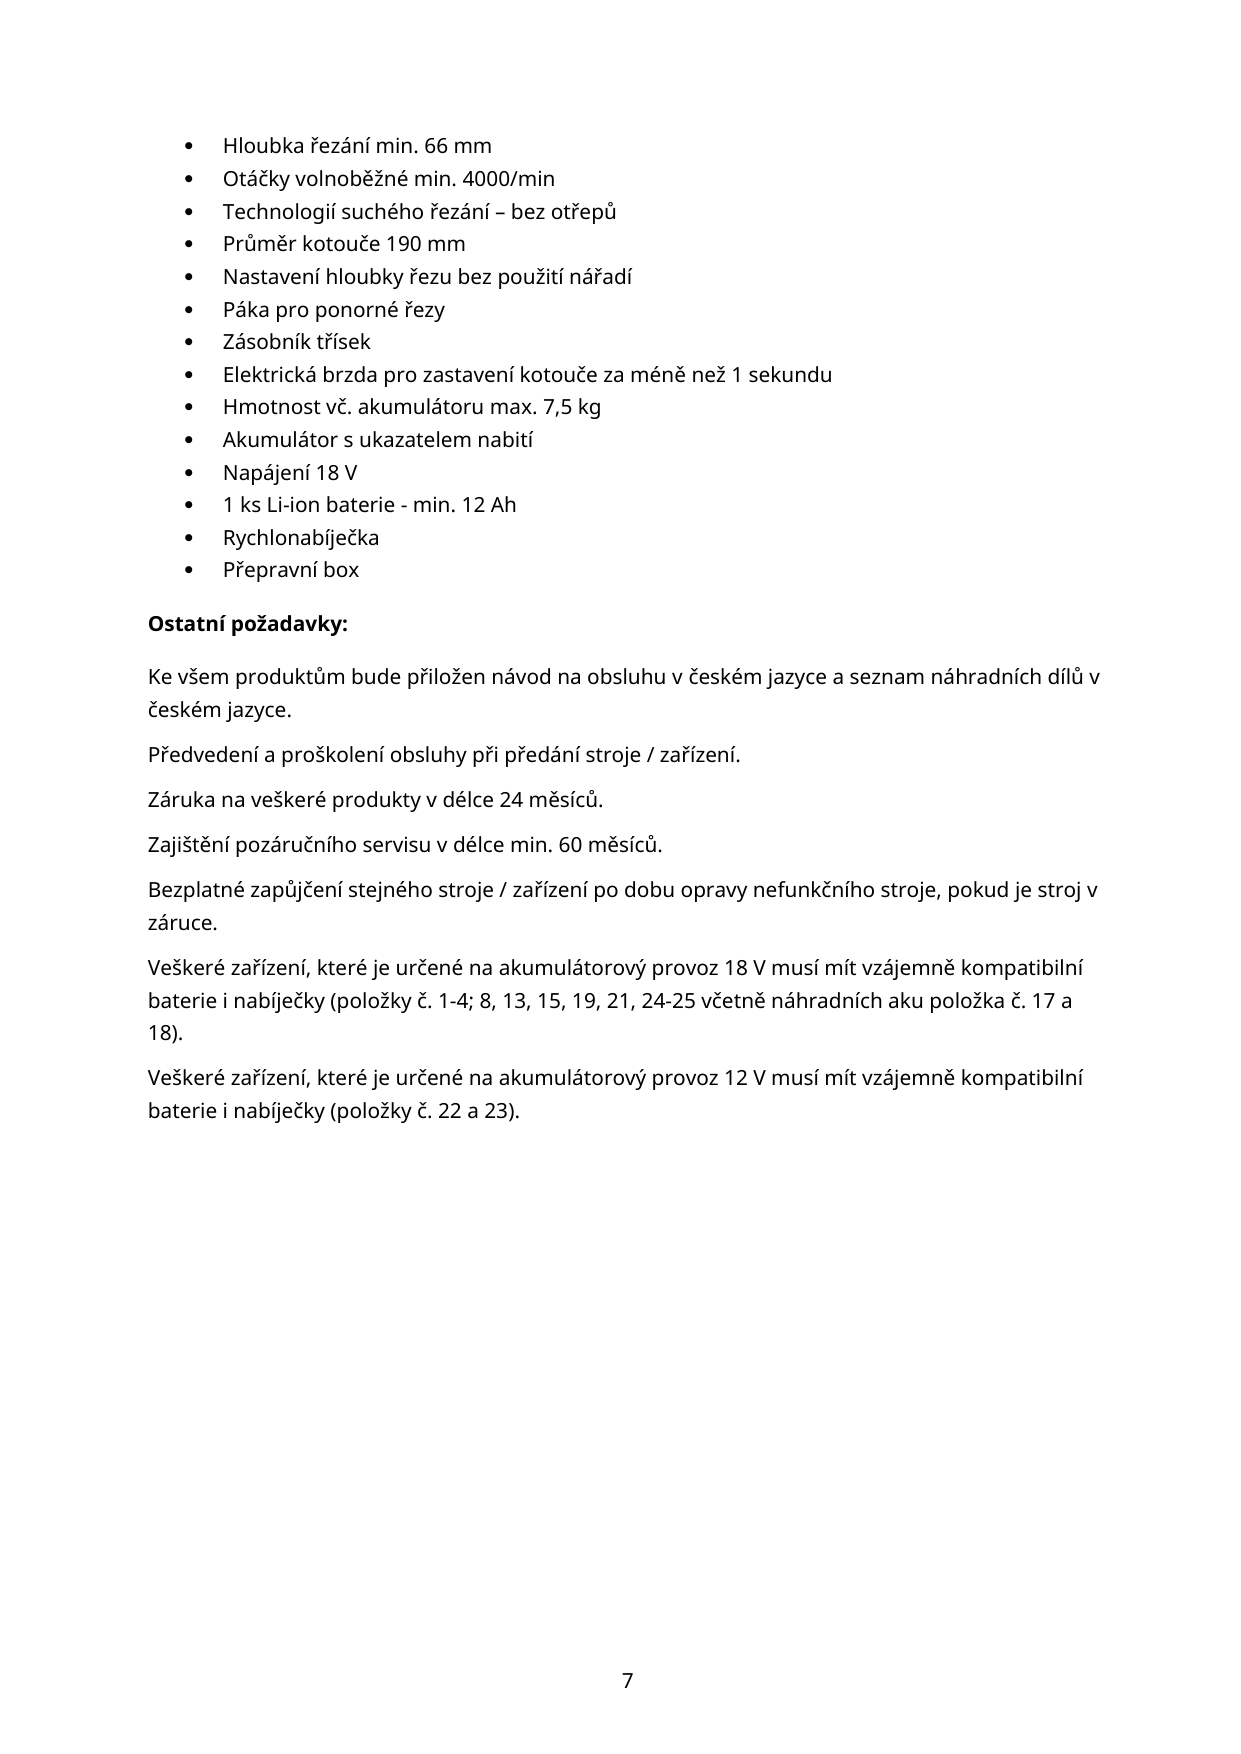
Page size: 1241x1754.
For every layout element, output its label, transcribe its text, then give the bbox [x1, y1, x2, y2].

text Ostatní požadavky: [148, 609, 1107, 637]
list Technologií suchého řezání – bez otřepů [185, 197, 1107, 225]
text Zajištění pozáručního servisu v délce min. 60 měsíců. [148, 830, 1107, 859]
list Akumulátor s ukazatelem nabití [185, 425, 1107, 453]
list Hloubka řezání min. 66 mm [185, 132, 1107, 160]
list Rychlonabíječka [185, 523, 1107, 551]
list Zásobník třísek [185, 327, 1107, 356]
list Přepravní box [185, 556, 1107, 584]
list 1 ks Li-ion baterie - min. 12 Ah [185, 490, 1107, 519]
text Veškeré zařízení, které je určené na akumulátorový provoz 12 V musí mít vzájemně kompatibilní baterie i nabíječky (položky č. 22 a 23). [148, 1063, 1107, 1124]
text Veškeré zařízení, které je určené na akumulátorový provoz 18 V musí mít vzájemně kompatibilní baterie i nabíječky (položky č. 1-4; 8, 13, 15, 19, 21, 24-25 včetně náhradních aku položka č. 17 a 18). [148, 953, 1107, 1047]
list Otáčky volnoběžné min. 4000/min [185, 164, 1107, 193]
text Ke všem produktům bude přiložen návod na obsluhu v českém jazyce a seznam náhradních dílů v českém jazyce. [148, 662, 1107, 723]
list Páka pro ponorné řezy [185, 295, 1107, 323]
list Napájení 18 V [185, 458, 1107, 486]
text Bezplatné zapůjčení stejného stroje / zařízení po dobu opravy nefunkčního stroje, pokud je stroj v záruce. [148, 875, 1107, 936]
list Hmotnost vč. akumulátoru max. 7,5 kg [185, 392, 1107, 421]
list Elektrická brzda pro zastavení kotouče za méně než 1 sekundu [185, 360, 1107, 388]
text Záruka na veškeré produkty v délce 24 měsíců. [148, 785, 1107, 814]
text Předvedení a proškolení obsluhy při předání stroje / zařízení. [148, 740, 1107, 768]
list Průměr kotouče 190 mm [185, 229, 1107, 258]
list Nastavení hloubky řezu bez použití nářadí [185, 262, 1107, 291]
